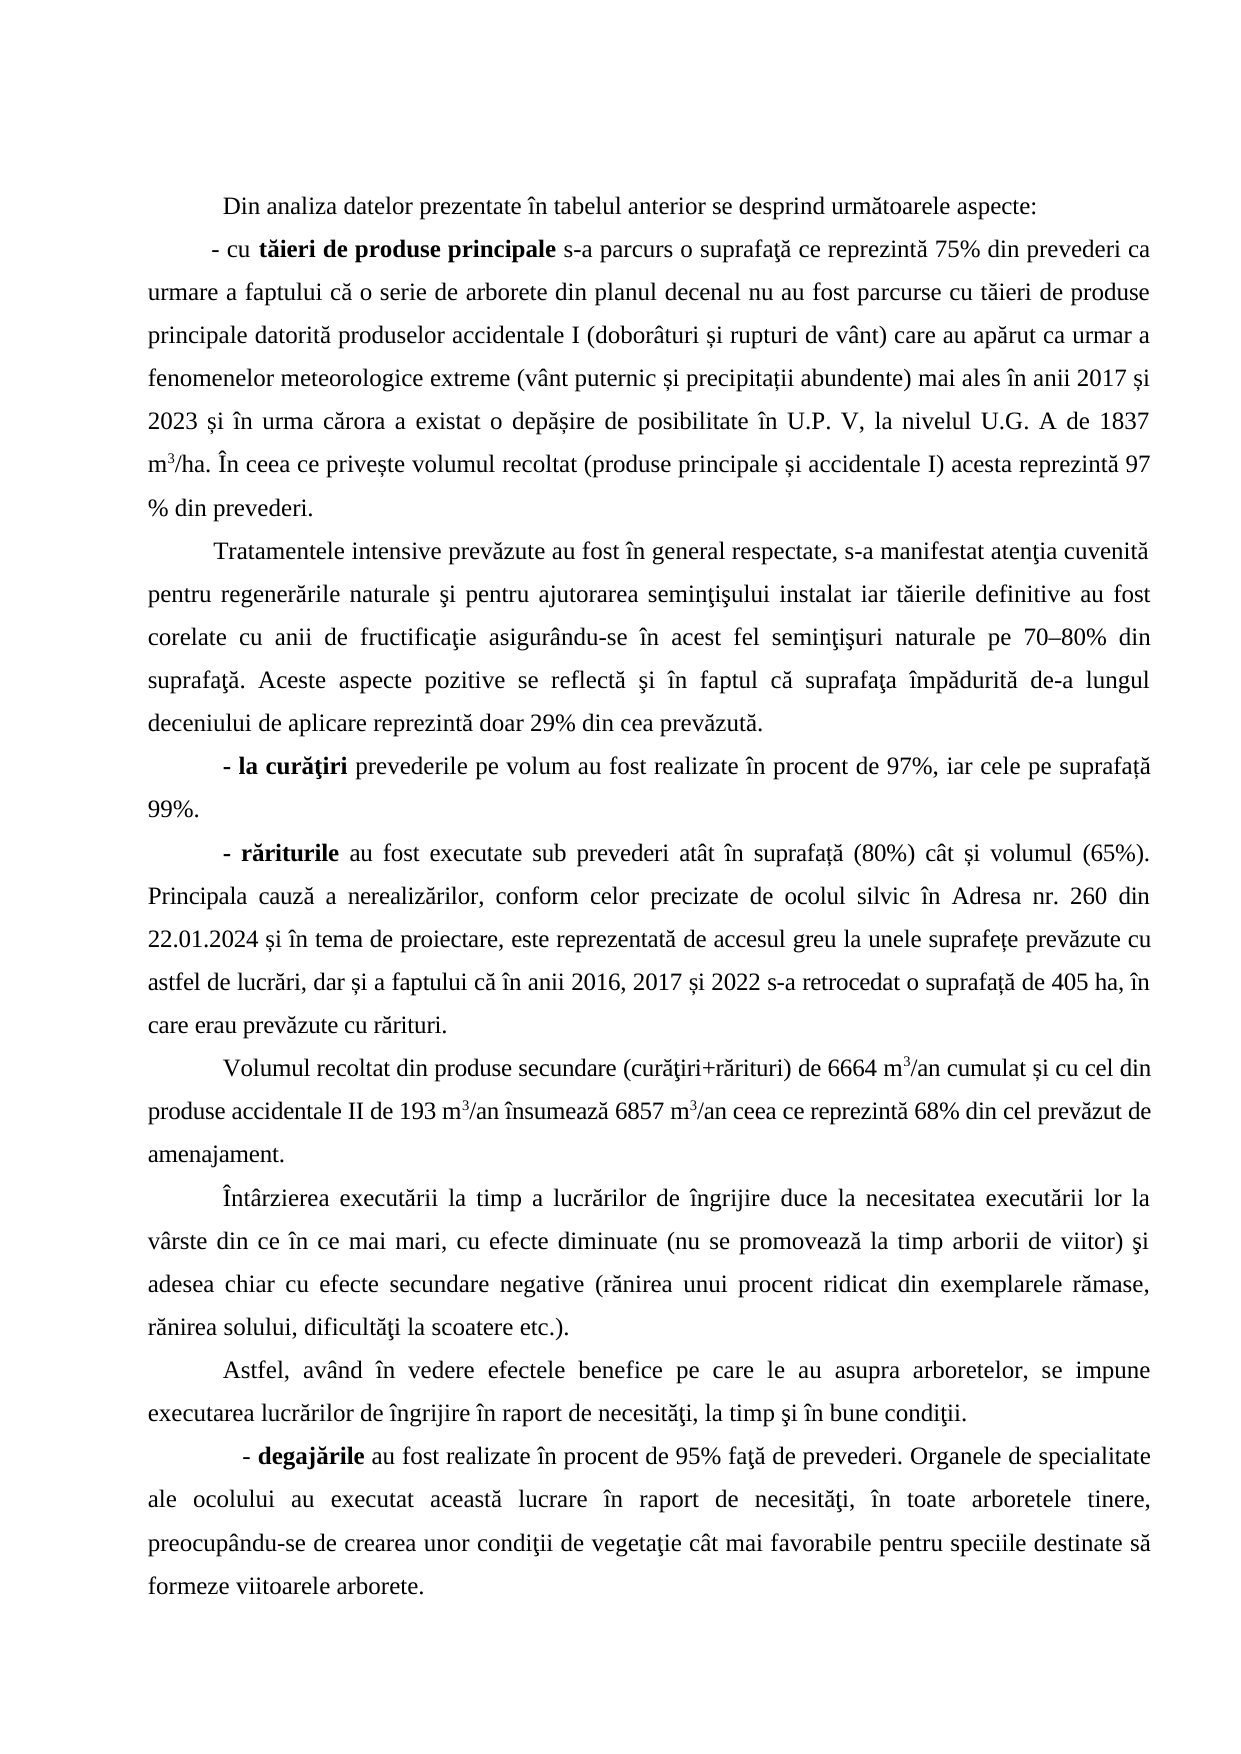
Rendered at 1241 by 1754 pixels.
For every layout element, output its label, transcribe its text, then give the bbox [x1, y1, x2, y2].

text - la curăţiri prevederile pe volum au fost realizate în procent de 97%, iar cele pe suprafață 99%. [148, 751, 1152, 823]
text Tratamentele intensive prevăzute au fost în general respectate, s-a manifestat atenţia cuvenită pentru regenerările naturale şi pentru ajutorarea seminţişului instalat iar tăierile definitive au fost corelate cu anii de fructificaţie asigurându-se în acest fel seminţişuri naturale pe 70–80% din suprafaţă. Aceste aspecte pozitive se reflectă şi în faptul că suprafaţa împădurită de-a lungul deceniului de aplicare reprezintă doar 29% din cea prevăzută. [148, 536, 1152, 737]
text Din analiza datelor prezentate în tabelul anterior se desprind următoarele aspecte: [148, 191, 1152, 219]
text - degajările au fost realizate în procent de 95% faţă de prevederi. Organele de specialitate ale ocolului au executat această lucrare în raport de necesităţi, în toate arboretele tinere, preocupându-se de crearea unor condiţii de vegetaţie cât mai favorabile pentru speciile destinate să formeze viitoarele arborete. [148, 1441, 1152, 1599]
text - cu tăieri de produse principale s-a parcurs o suprafaţă ce reprezintă 75% din prevederi ca urmare a faptului că o serie de arborete din planul decenal nu au fost parcurse cu tăieri de produse principale datorită produselor accidentale I (doborâturi și rupturi de vânt) care au apărut ca urmar a fenomenelor meteorologice extreme (vânt puternic și precipitații abundente) mai ales în anii 2017 și 2023 și în urma cărora a existat o depășire de posibilitate în U.P. V, la nivelul U.G. A de 1837 m3/ha. În ceea ce privește volumul recoltat (produse principale și accidentale I) acesta reprezintă 97 % din prevederi. [148, 234, 1152, 521]
text Întârzierea executării la timp a lucrărilor de îngrijire duce la necesitatea executării lor la vârste din ce în ce mai mari, cu efecte diminuate (nu se promovează la timp arborii de viitor) şi adesea chiar cu efecte secundare negative (rănirea unui procent ridicat din exemplarele rămase, rănirea solului, dificultăţi la scoatere etc.). [148, 1183, 1152, 1341]
text Astfel, având în vedere efectele benefice pe care le au asupra arboretelor, se impune executarea lucrărilor de îngrijire în raport de necesităţi, la timp şi în bune condiţii. [148, 1355, 1152, 1427]
text - răriturile au fost executate sub prevederi atât în suprafață (80%) cât și volumul (65%). Principala cauză a nerealizărilor, conform celor precizate de ocolul silvic în Adresa nr. 260 din 22.01.2024 și în tema de proiectare, este reprezentată de accesul greu la unele suprafețe prevăzute cu astfel de lucrări, dar și a faptului că în anii 2016, 2017 și 2022 s-a retrocedat o suprafață de 405 ha, în care erau prevăzute cu rărituri. [148, 838, 1152, 1039]
text Volumul recoltat din produse secundare (curăţiri+rărituri) de 6664 m3/an cumulat și cu cel din produse accidentale II de 193 m3/an însumează 6857 m3/an ceea ce reprezintă 68% din cel prevăzut de amenajament. [148, 1053, 1152, 1168]
